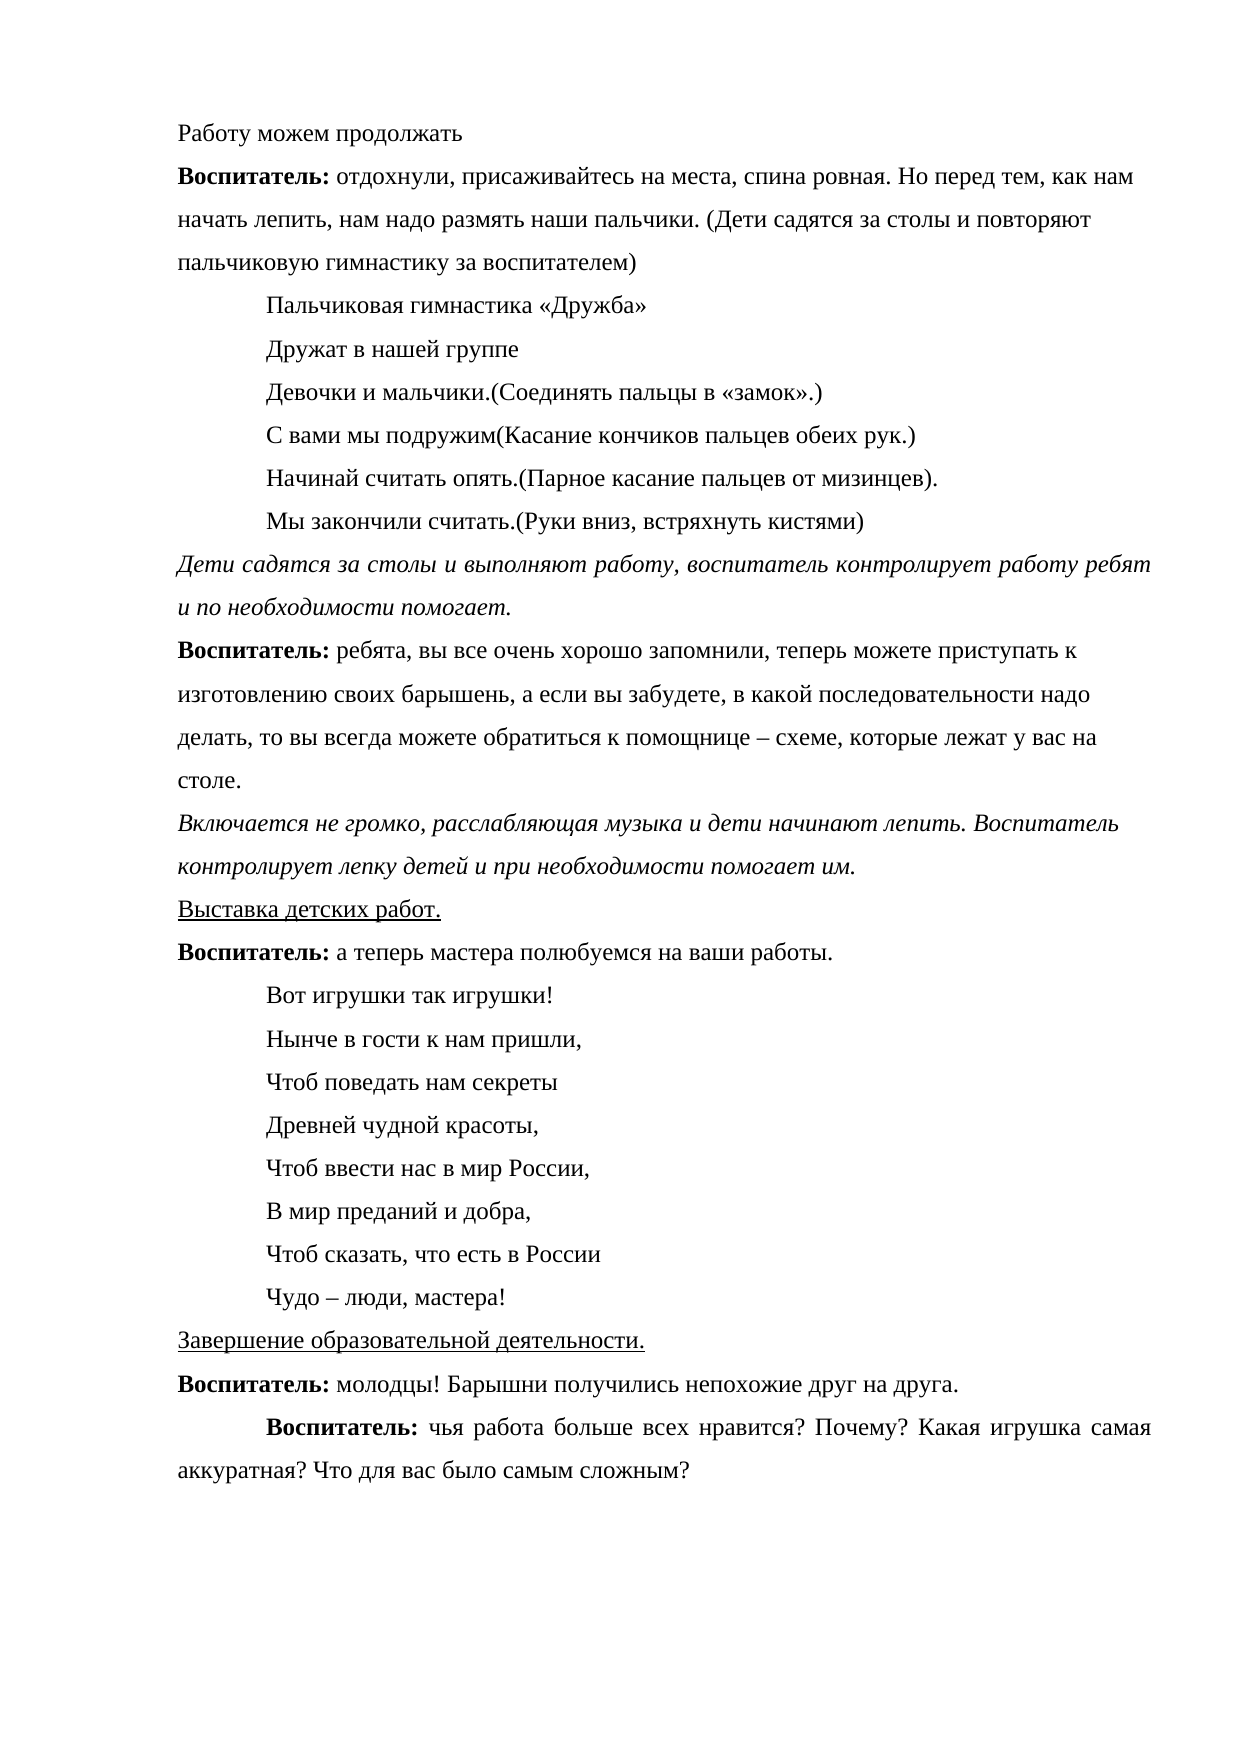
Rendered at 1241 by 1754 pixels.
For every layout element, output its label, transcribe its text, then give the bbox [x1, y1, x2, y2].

text Вот игрушки так игрушки! [177, 981, 1152, 1009]
text Дети садятся за столы и выполняют работу, воспитатель контролирует работу ребят и по необходимости помогает. [177, 549, 1152, 621]
text Мы закончили считать.(Руки вниз, встряхнуть кистями) [177, 506, 1152, 535]
text В мир преданий и добра, [177, 1196, 1152, 1225]
text Нынче в гости к нам пришли, [177, 1024, 1152, 1052]
text Чтоб поведать нам секреты [177, 1067, 1152, 1096]
text Выставка детских работ. [177, 894, 1152, 923]
text Чудо – люди, мастера! [177, 1282, 1152, 1311]
text Начинай считать опять.(Парное касание пальцев от мизинцев). [177, 463, 1152, 492]
text Завершение образовательной деятельности. [177, 1326, 1152, 1354]
text Воспитатель: чья работа больше всех нравится? Почему? Какая игрушка самая аккуратная? Что для вас было самым сложным? [177, 1412, 1152, 1484]
text Пальчиковая гимнастика «Дружба» [177, 291, 1152, 319]
text С вами мы подружим(Касание кончиков пальцев обеих рук.) [177, 420, 1152, 449]
text Чтоб ввести нас в мир России, [177, 1153, 1152, 1182]
text Воспитатель: ребята, вы все очень хорошо запомнили, теперь можете приступать к изготовлению своих барышень, а если вы забудете, в какой последовательности надо делать, то вы всегда можете обратиться к помощнице – схеме, которые лежат у вас на столе. Включается не громко, расслабляющая музыка и дети начинают лепить. Воспитатель контролирует лепку детей и при необходимости помогает им. [177, 636, 1152, 880]
text Дружат в нашей группе [177, 334, 1152, 362]
text Древней чудной красоты, [177, 1110, 1152, 1139]
text Девочки и мальчики.(Соединять пальцы в «замок».) [177, 377, 1152, 406]
text Воспитатель: а теперь мастера полюбуемся на ваши работы. [177, 937, 1152, 966]
text Работу можем продолжать Воспитатель: отдохнули, присаживайтесь на места, спина ровная. Но перед тем, как нам начать лепить, нам надо размять наши пальчики. (Дети садятся за столы и повторяют пальчиковую гимнастику за воспитателем) [177, 118, 1152, 276]
text Воспитатель: молодцы! Барышни получились непохожие друг на друга. [177, 1369, 1152, 1397]
text Чтоб сказать, что есть в России [177, 1239, 1152, 1268]
